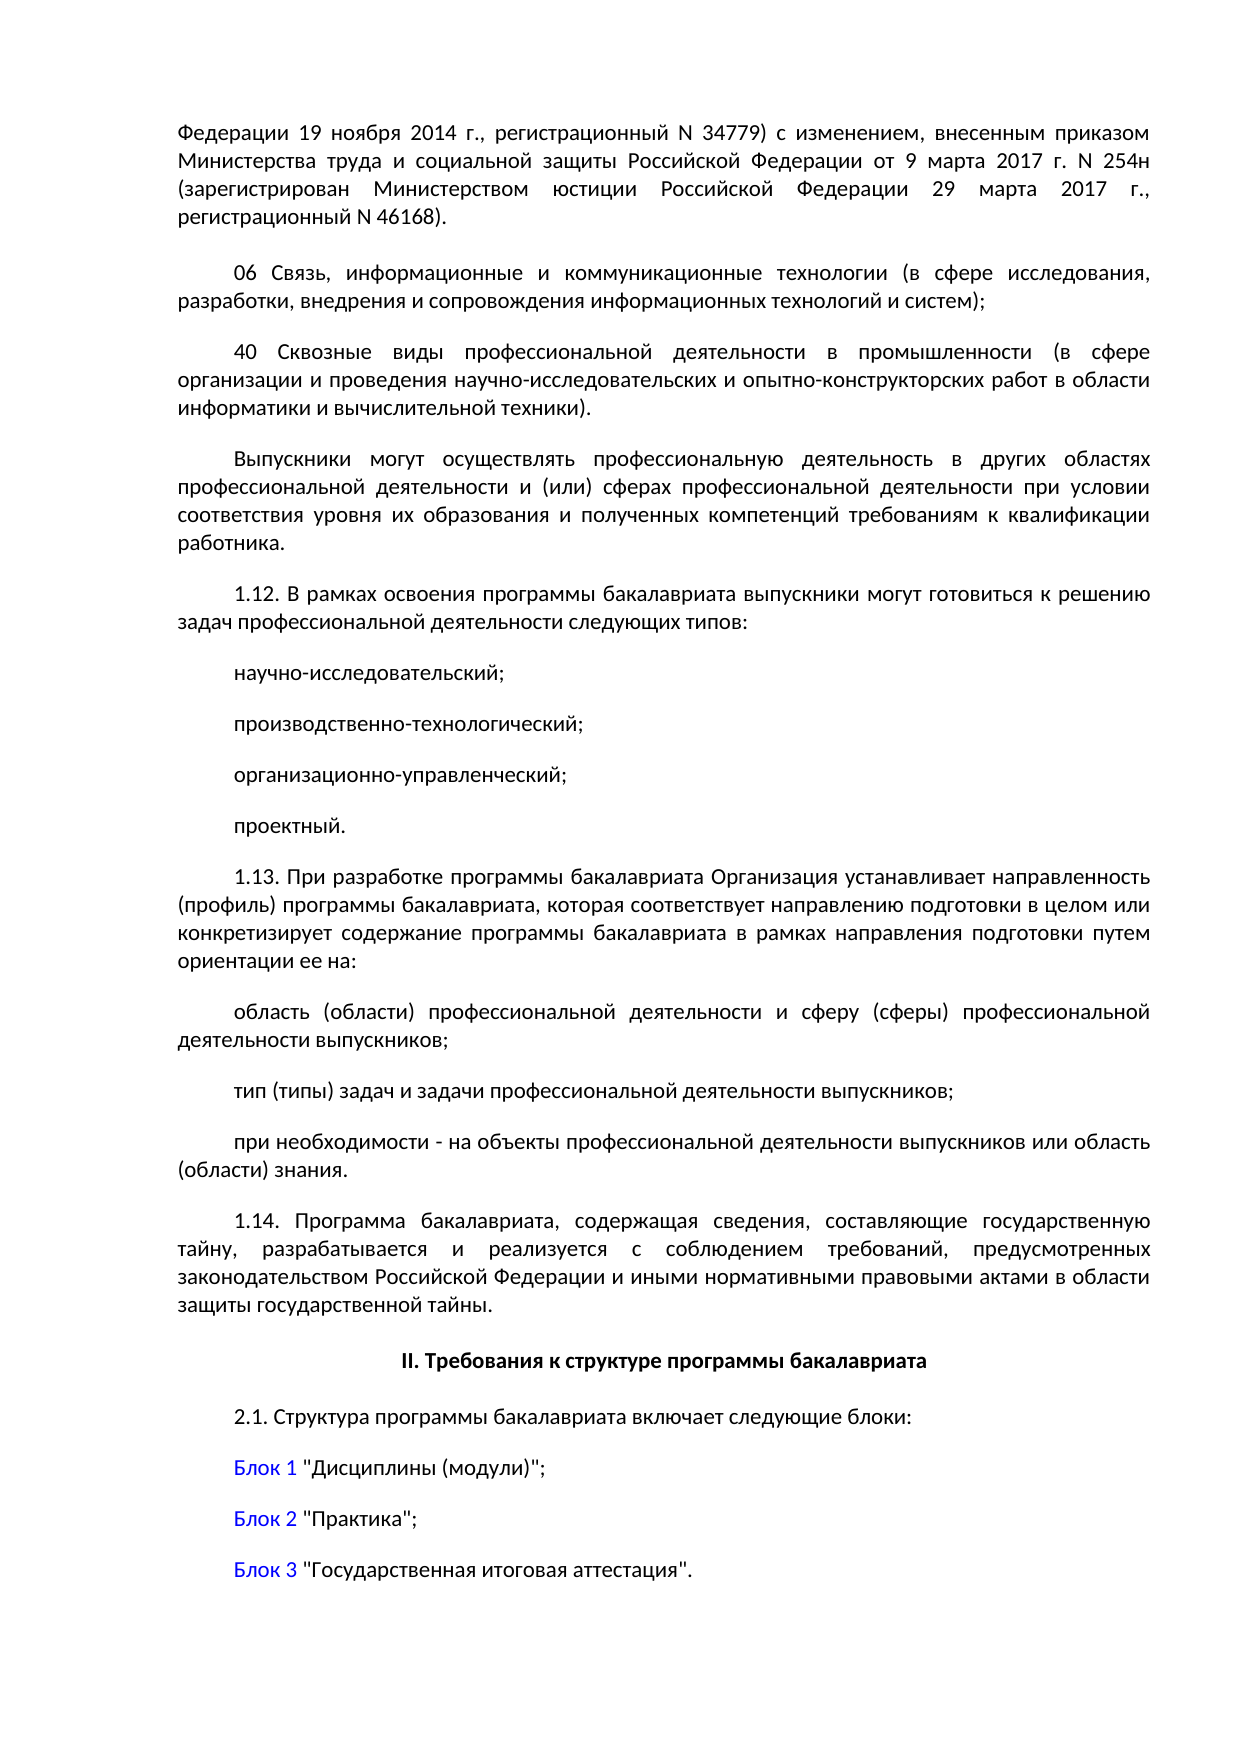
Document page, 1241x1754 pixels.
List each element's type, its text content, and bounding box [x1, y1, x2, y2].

text Выпускники могут осуществлять профессиональную деятельность в других областях профессиональной деятельности и (или) сферах профессиональной деятельности при условии соответствия уровня их образования и полученных компетенций требованиям к квалификации работника. [177, 444, 1152, 556]
text организационно-управленческий; [177, 760, 1152, 788]
text 1.12. В рамках освоения программы бакалавриата выпускники могут готовиться к решению задач профессиональной деятельности следующих типов: [177, 579, 1152, 635]
text 1.13. При разработке программы бакалавриата Организация устанавливает направленность (профиль) программы бакалавриата, которая соответствует направлению подготовки в целом или конкретизирует содержание программы бакалавриата в рамках направления подготовки путем ориентации ее на: [177, 862, 1152, 974]
text 1.14. Программа бакалавриата, содержащая сведения, составляющие государственную тайну, разрабатывается и реализуется с соблюдением требований, предусмотренных законодательством Российской Федерации и иными нормативными правовыми актами в области защиты государственной тайны. [177, 1206, 1152, 1318]
text при необходимости - на объекты профессиональной деятельности выпускников или область (области) знания. [177, 1127, 1152, 1183]
text область (области) профессиональной деятельности и сферу (сферы) профессиональной деятельности выпускников; [177, 997, 1152, 1053]
text Блок 2 "Практика"; [177, 1504, 1152, 1532]
text научно-исследовательский; [177, 658, 1152, 686]
text тип (типы) задач и задачи профессиональной деятельности выпускников; [177, 1076, 1152, 1104]
title II. Требования к структуре программы бакалавриата [177, 1346, 1152, 1374]
text 2.1. Структура программы бакалавриата включает следующие блоки: [177, 1402, 1152, 1430]
text Блок 3 "Государственная итоговая аттестация". [177, 1555, 1152, 1583]
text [177, 118, 1152, 230]
text Блок 1 "Дисциплины (модули)"; [177, 1453, 1152, 1481]
text проектный. [177, 811, 1152, 839]
text 06 Связь, информационные и коммуникационные технологии (в сфере исследования, разработки, внедрения и сопровождения информационных технологий и систем); [177, 258, 1152, 314]
text производственно-технологический; [177, 709, 1152, 737]
text 40 Сквозные виды профессиональной деятельности в промышленности (в сфере организации и проведения научно-исследовательских и опытно-конструкторских работ в области информатики и вычислительной техники). [177, 337, 1152, 421]
